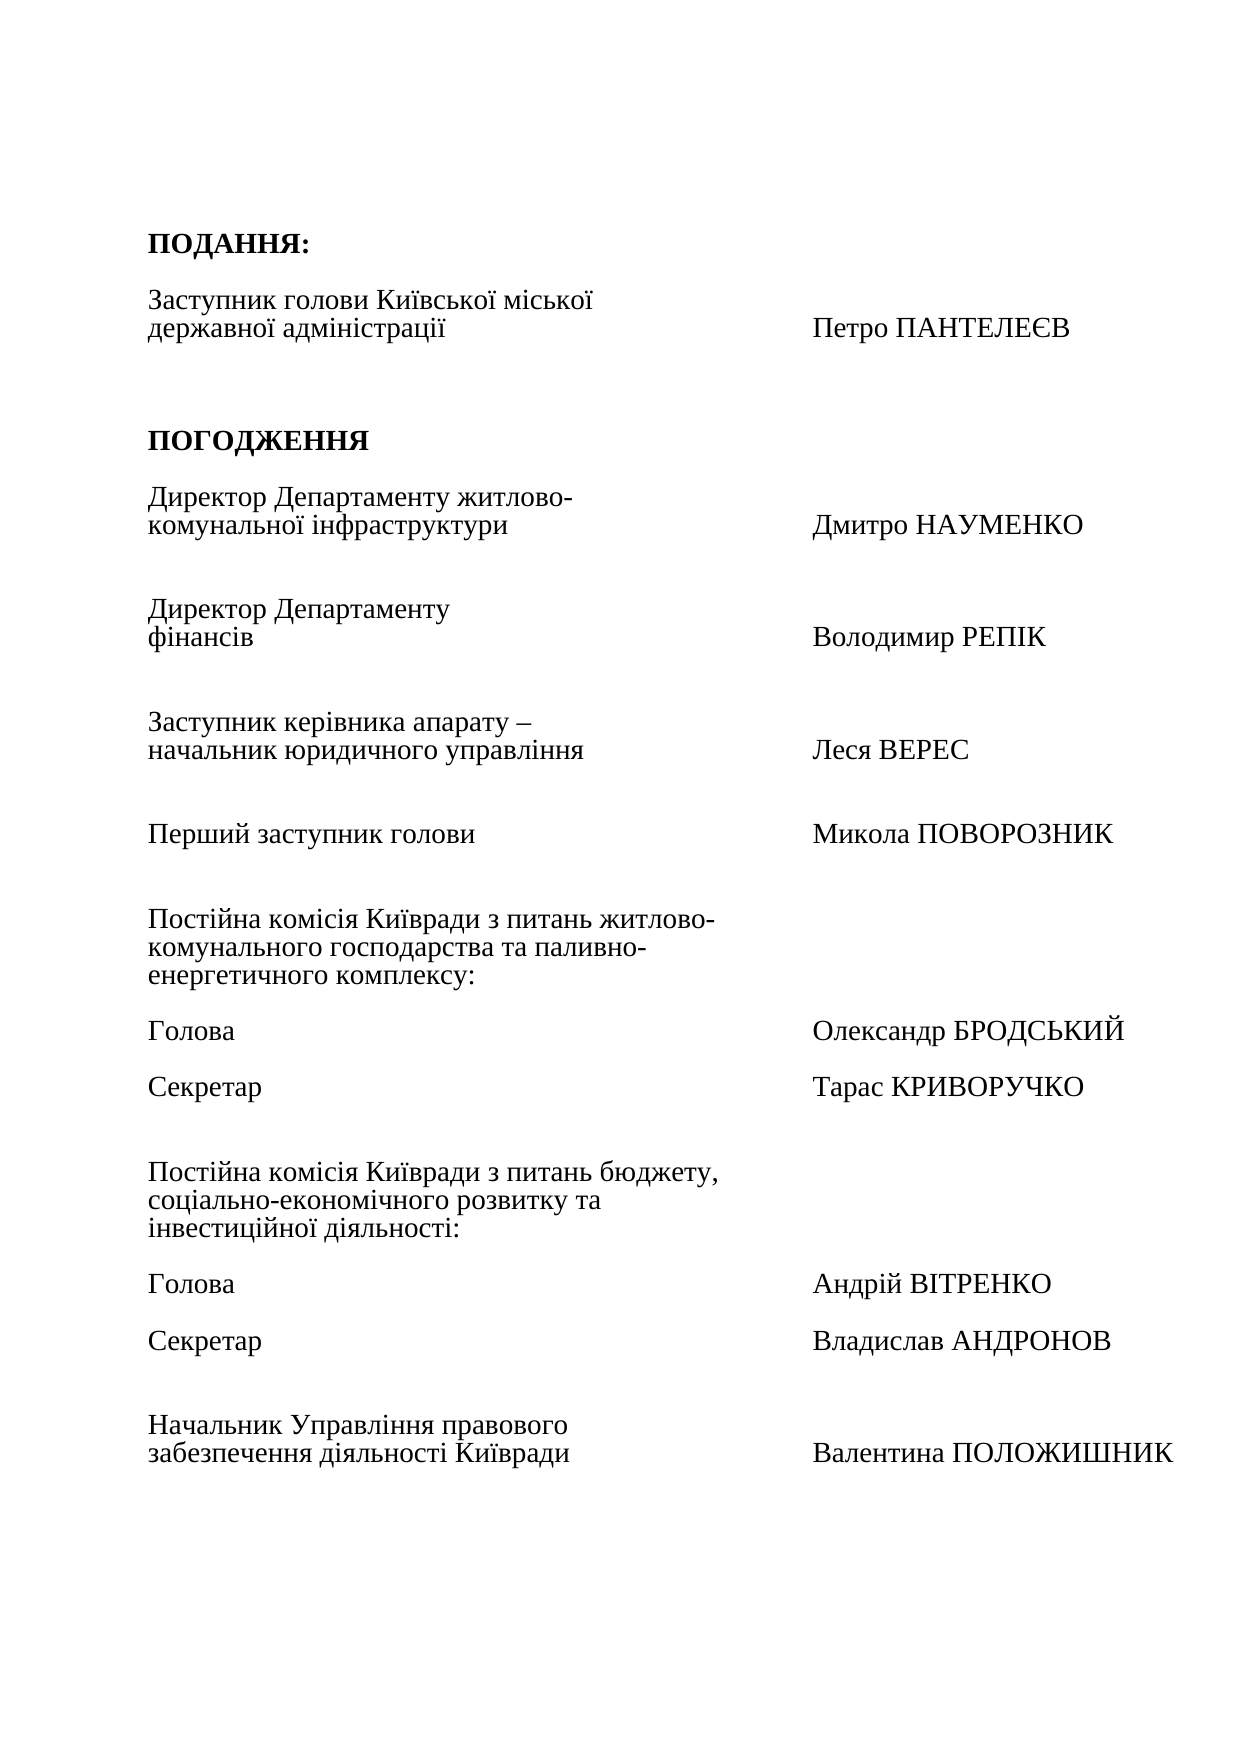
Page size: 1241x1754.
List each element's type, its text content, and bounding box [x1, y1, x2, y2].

text Заступник керівника апарату – [148, 709, 1181, 737]
text начальник юридичного управління Леся ВЕРЕС [148, 737, 1181, 765]
text Заступник голови Київської міської [148, 287, 1181, 315]
text Директор Департаменту [148, 596, 1181, 624]
text ПОДАННЯ: [148, 231, 1181, 259]
text Секретар Тарас КРИВОРУЧКО [148, 1074, 1181, 1102]
text Постійна комісія Київради з питань бюджету, [148, 1159, 1181, 1187]
text фінансів Володимир РЕПІК [148, 624, 1181, 652]
text Начальник Управління правового [148, 1412, 1181, 1440]
text Голова Андрій ВІТРЕНКО [148, 1271, 1181, 1299]
text державної адміністрації Петро ПАНТЕЛЕЄВ [148, 315, 1181, 343]
text комунальної інфраструктури Дмитро НАУМЕНКО [148, 512, 1181, 540]
text комунального господарства та паливно- [148, 934, 1181, 962]
text забезпечення діяльності Київради Валентина ПОЛОЖИШНИК [148, 1440, 1181, 1468]
text Голова Олександр БРОДСЬКИЙ [148, 1018, 1181, 1046]
text Секретар Владислав АНДРОНОВ [148, 1327, 1181, 1356]
text ПОГОДЖЕННЯ [148, 427, 1181, 456]
text соціально-економічного розвитку та [148, 1187, 1181, 1215]
text Постійна комісія Київради з питань житлово- [148, 906, 1181, 934]
text інвестиційної діяльності: [148, 1215, 1181, 1243]
text енергетичного комплексу: [148, 962, 1181, 990]
text Директор Департаменту житлово- [148, 484, 1181, 512]
text Перший заступник голови Микола ПОВОРОЗНИК [148, 821, 1181, 849]
